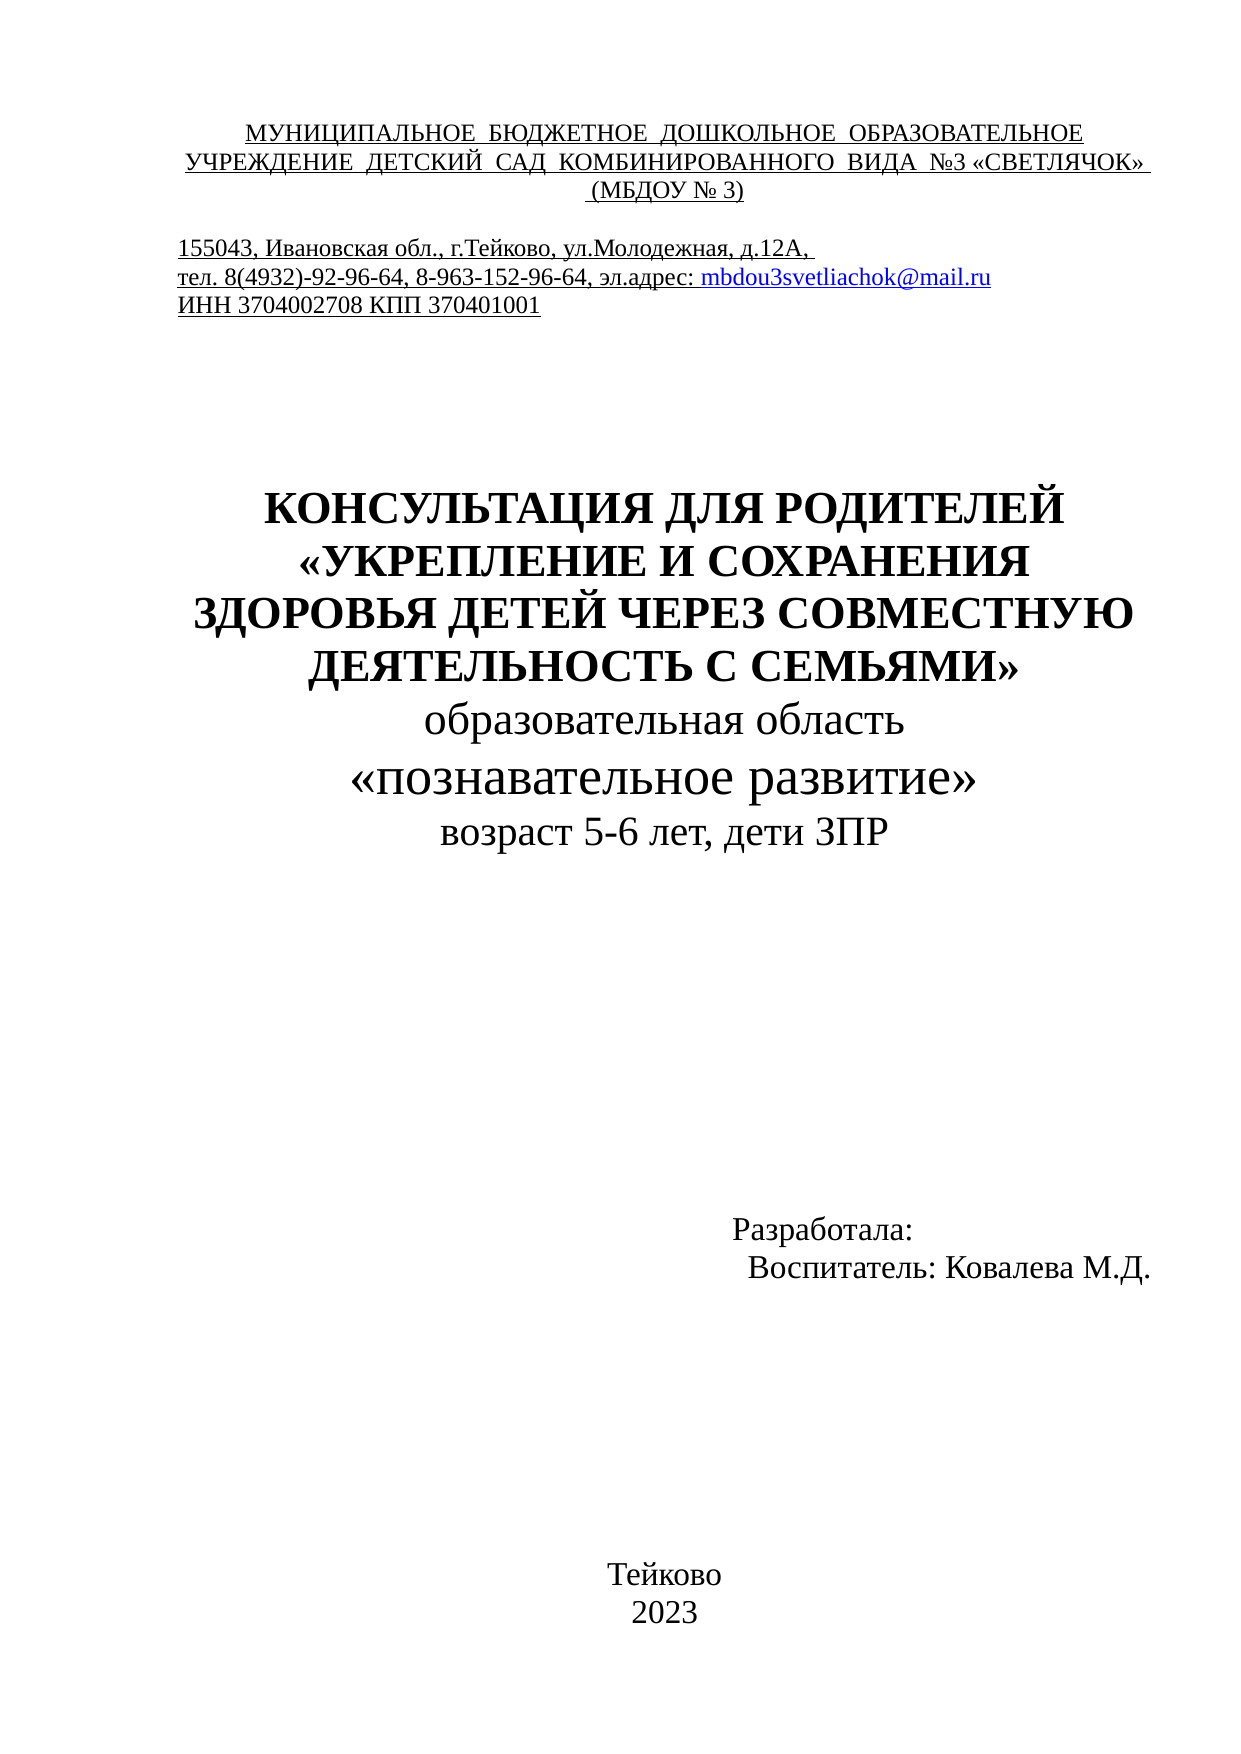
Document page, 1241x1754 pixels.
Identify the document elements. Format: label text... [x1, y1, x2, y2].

text 2023 [177, 1592, 1152, 1631]
text 155043, Ивановская обл., г.Тейково, ул.Молодежная, д.12А, [177, 233, 1152, 262]
text Тейково [177, 1554, 1152, 1592]
text тел. 8(4932)-92-96-64, 8-963-152-96-64, эл.адрес: mbdou3svetliachok@mail.ru [177, 262, 1152, 291]
text Воспитатель: Ковалева М.Д. [177, 1247, 1152, 1286]
text КОНСУЛЬТАЦИЯ ДЛЯ РОДИТЕЛЕЙ «УКРЕПЛЕНИЕ И СОХРАНЕНИЯ ЗДОРОВЬЯ ДЕТЕЙ ЧЕРЕЗ СОВМЕСТНУЮ ДЕЯТЕЛЬНОСТЬ С СЕМЬЯМИ» [177, 481, 1152, 691]
text Разработала: [177, 1209, 1152, 1247]
text (МБДОУ № 3) [177, 176, 1152, 204]
text МУНИЦИПАЛЬНОЕ БЮДЖЕТНОЕ ДОШКОЛЬНОЕ ОБРАЗОВАТЕЛЬНОЕ УЧРЕЖДЕНИЕ ДЕТСКИЙ САД КОМБИНИРОВАННОГО ВИДА №3 «СВЕТЛЯЧОК» [177, 118, 1152, 176]
text «познавательное развитие» [177, 744, 1152, 806]
text возраст 5-6 лет, дети ЗПР [177, 806, 1152, 854]
text ИНН 3704002708 КПП 370401001 [177, 291, 1152, 319]
text образовательная область [177, 691, 1152, 744]
